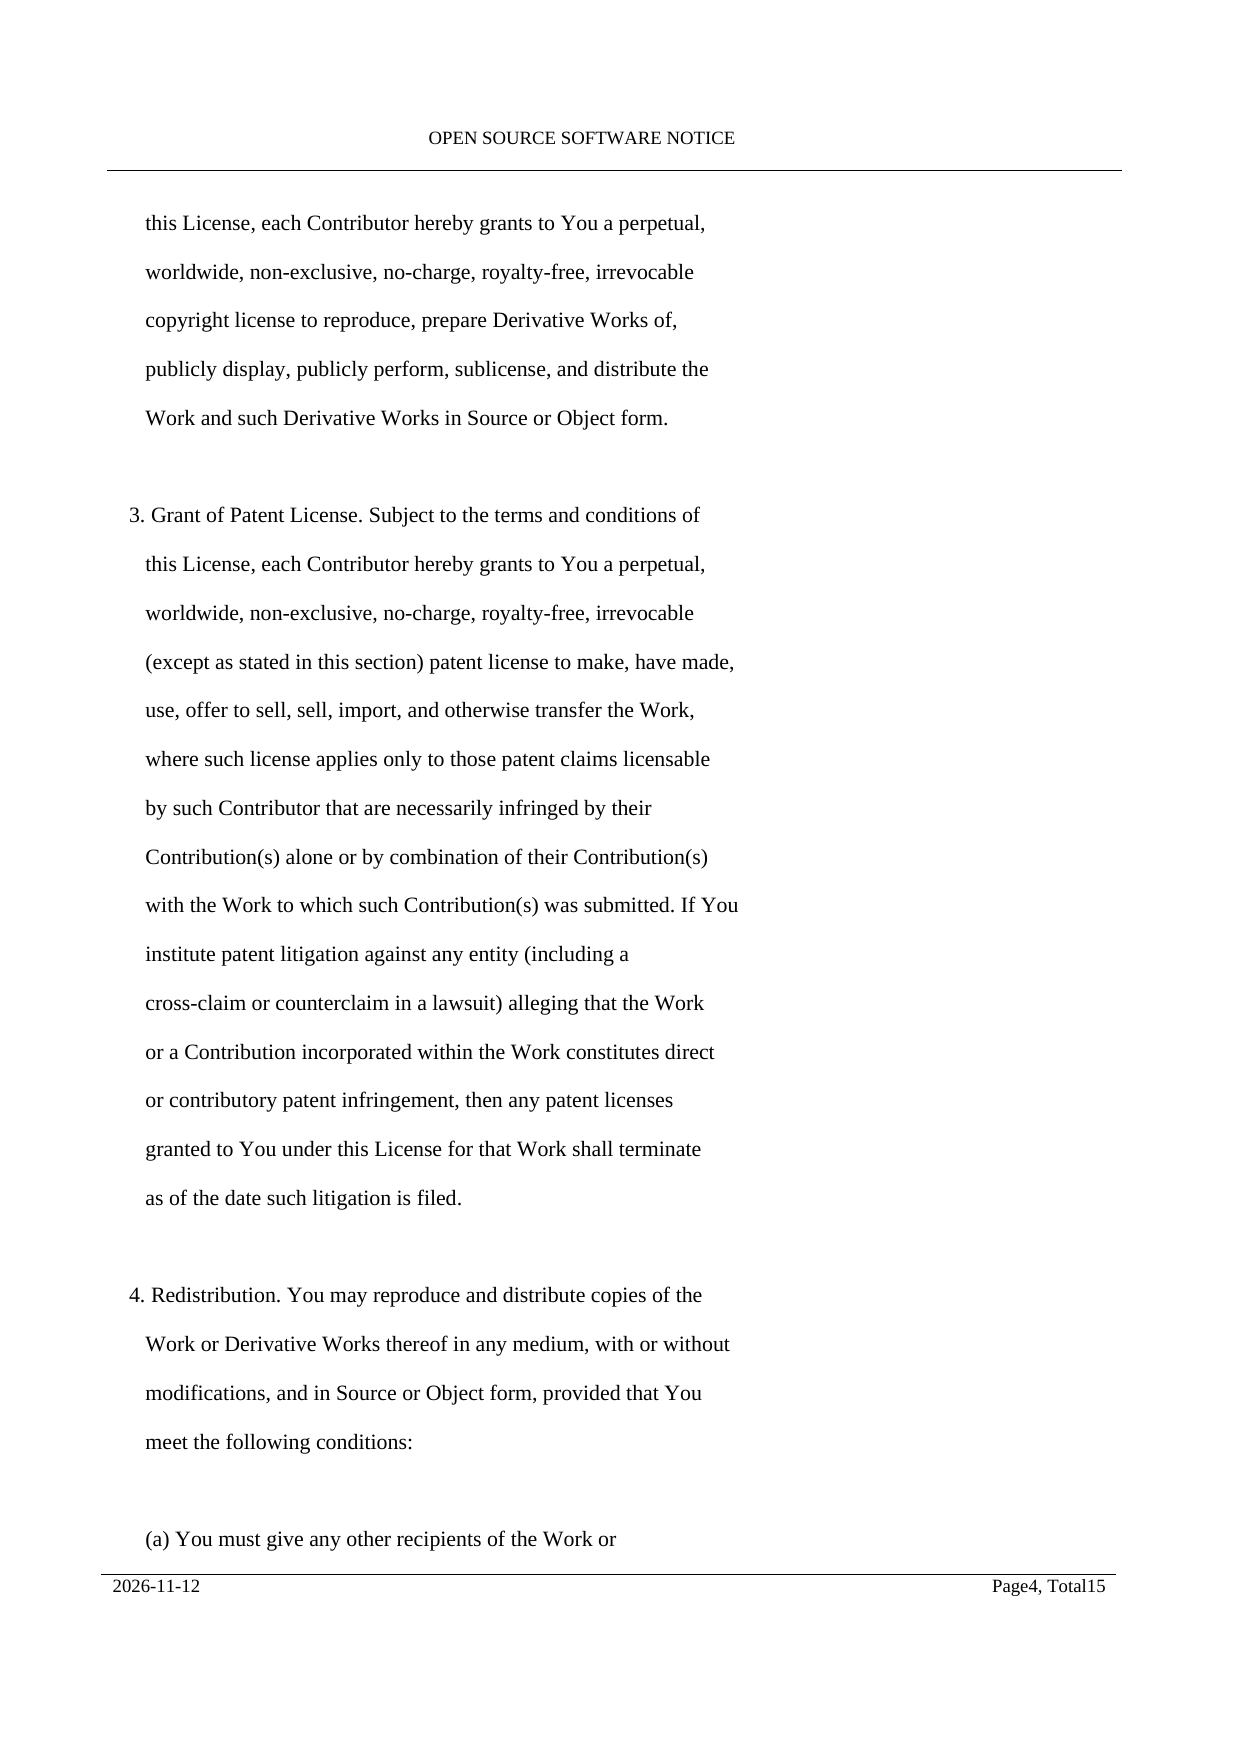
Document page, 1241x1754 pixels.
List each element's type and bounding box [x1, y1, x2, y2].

text [112, 206, 1128, 1555]
